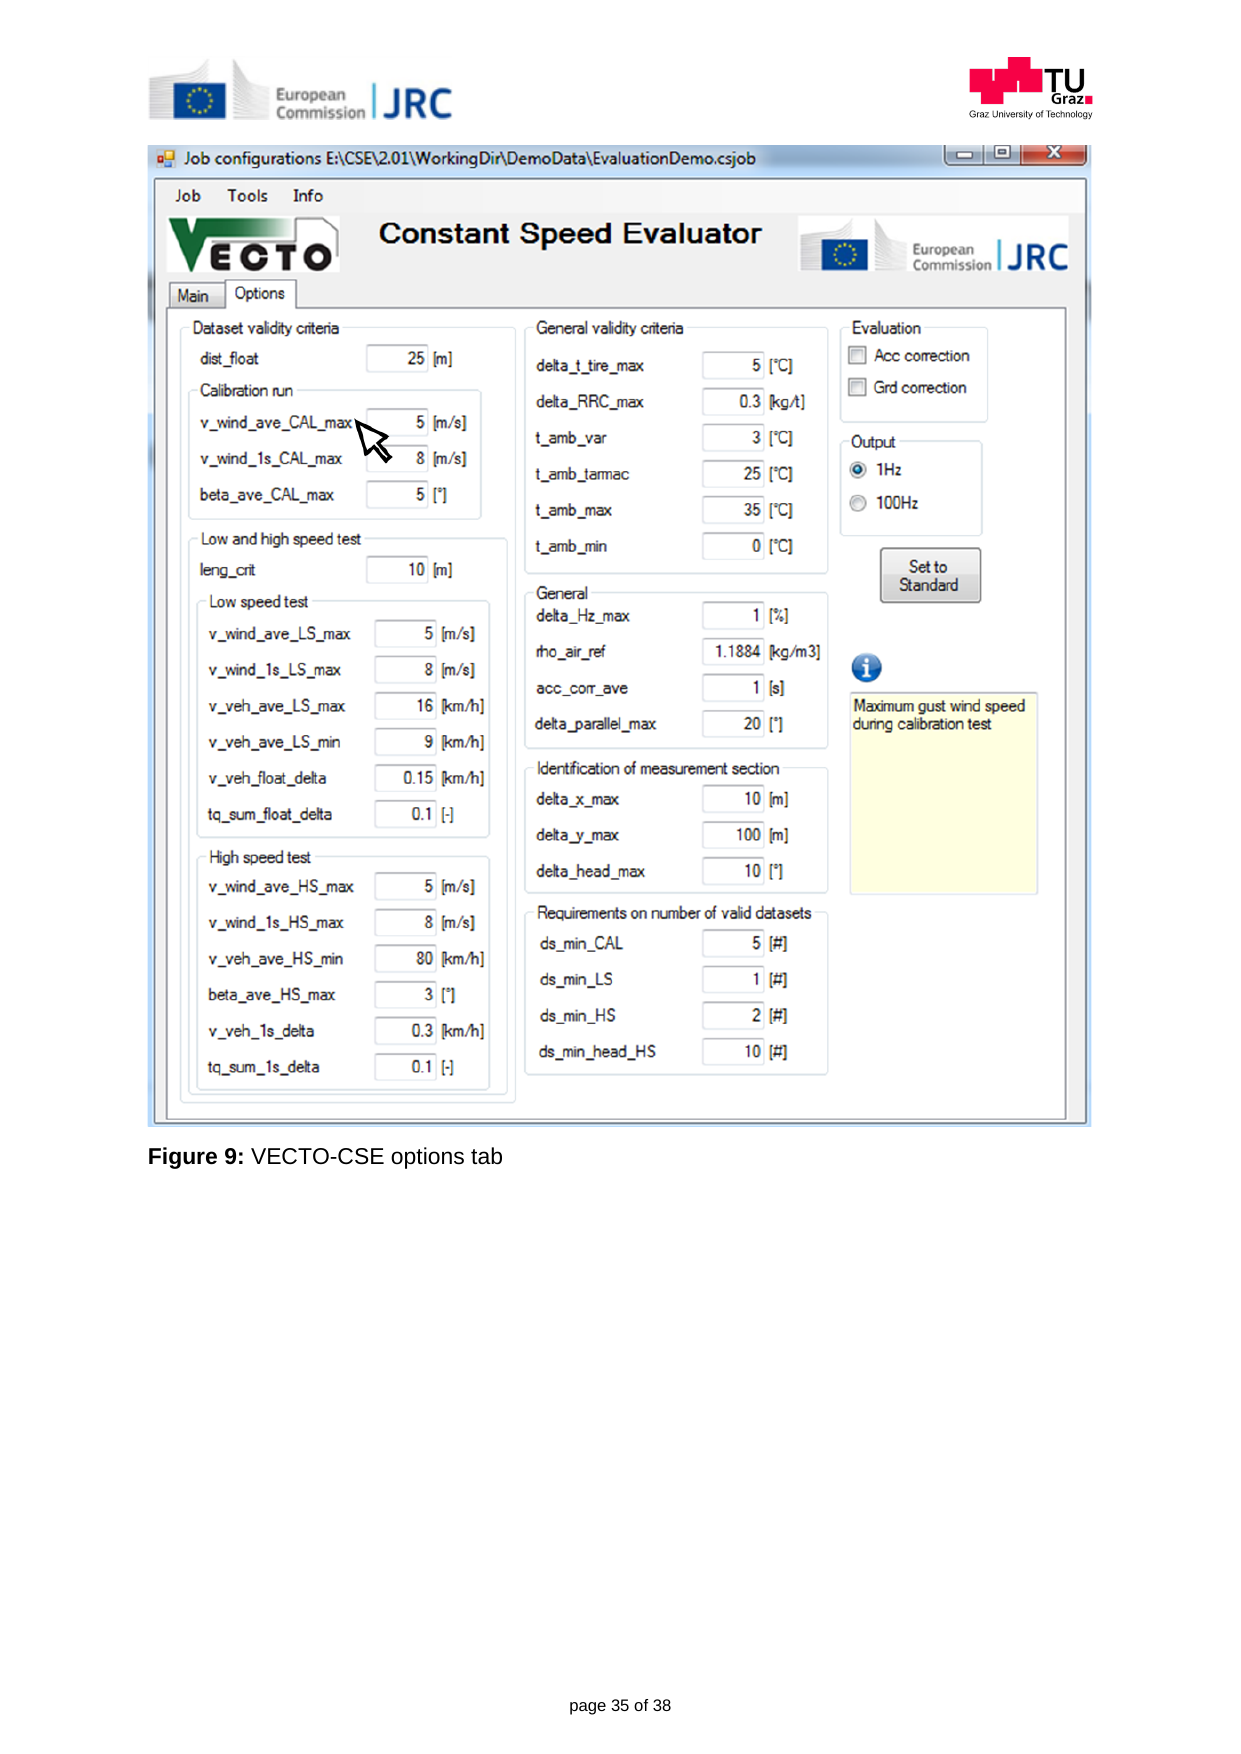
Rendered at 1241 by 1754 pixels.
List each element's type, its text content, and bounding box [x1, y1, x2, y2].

picture [969, 57, 1093, 120]
picture [147, 56, 453, 120]
text Figure 9: VECTO-CSE options tab [148, 1143, 1092, 1169]
picture [147, 145, 1092, 1127]
